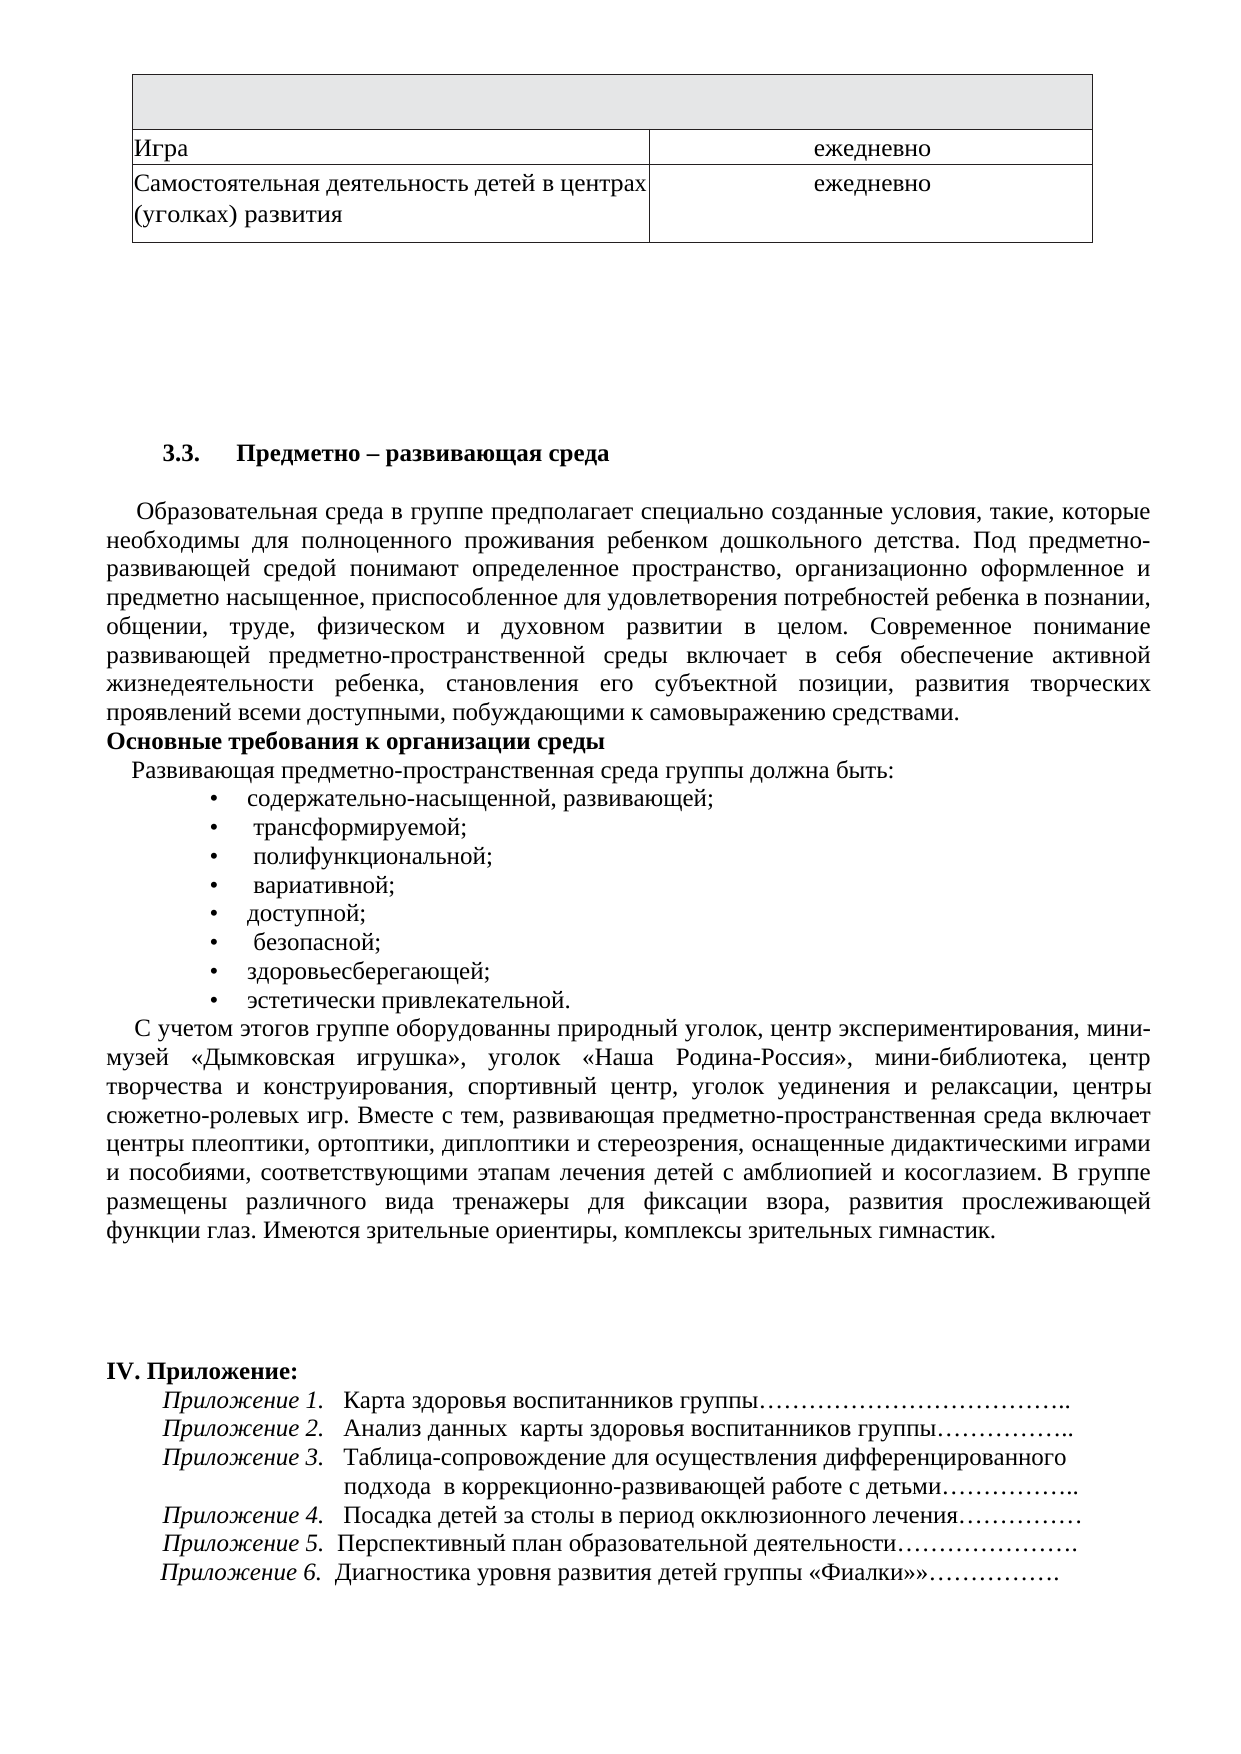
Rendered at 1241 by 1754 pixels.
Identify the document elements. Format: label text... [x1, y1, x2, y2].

text Образовательная среда в группе предполагает специально созданные условия, такие, которые необходимы для полноценного проживания ребенком дошкольного детства. Под предметно-развивающей средой понимают определенное пространство, организационно оформленное и предметно насыщенное, приспособленное для удовлетворения потребностей ребенка в познании, общении, труде, физическом и духовном развитии в целом. Современное понимание развивающей предметно-пространственной среды включает в себя обеспечение активной жизнедеятельности ребенка, становления его субъектной позиции, развития творческих проявлений всеми доступными, побуждающими к самовыражению средствами. [106, 496, 1152, 726]
text Приложение 5. Перспективный план образовательной деятельности…………………. [162, 1528, 1152, 1557]
text Приложение 3. Таблица-сопровождение для осуществления дифференцированного [162, 1442, 1152, 1471]
text С учетом этогов группе оборудованны природный уголок, центр экспериментирования, мини-музей «Дымковская игрушка», уголок «Наша Родина-Россия», мини-библиотека, центр творчества и конструирования, спортивный центр, уголок уединения и релаксации, центры сюжетно-ролевых игр. Вместе с тем, развивающая предметно-пространственная среда включает центры плеоптики, ортоптики, диплоптики и стереозрения, оснащенные дидактическими играми и пособиями, соответствующими этапам лечения детей с амблиопией и косоглазием. В группе размещены различного вида тренажеры для фиксации взора, развития прослеживающей функции глаз. Имеются зрительные ориентиры, комплексы зрительных гимнастик. [106, 1013, 1152, 1243]
list безопасной; [209, 927, 1152, 956]
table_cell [133, 75, 1092, 129]
text Приложение 2. Анализ данных карты здоровья воспитанников группы…………….. [162, 1413, 1152, 1442]
list эстетически привлекательной. [209, 985, 1152, 1013]
table_cell ежедневно [650, 130, 1092, 164]
list Предметно – развивающая среда [162, 438, 1152, 467]
table_cell ежедневно [650, 165, 1092, 242]
list содержательно-насыщенной, развивающей; [209, 783, 1152, 812]
table_cell Самостоятельная деятельность детей в центрах (уголках) развития [133, 165, 649, 242]
text IV. Приложение: [106, 1356, 1152, 1385]
list здоровьесберегающей; [209, 956, 1152, 985]
text Приложение 1. Карта здоровья воспитанников группы……………………………….. [162, 1385, 1152, 1413]
text Приложение 6. Диагностика уровня развития детей группы «Фиалки»»……………. [148, 1557, 1152, 1586]
list трансформируемой; [209, 812, 1152, 841]
text Приложение 4. Посадка детей за столы в период окклюзионного лечения…………… [162, 1500, 1152, 1528]
text Развивающая предметно-пространственная среда группы должна быть: [106, 755, 1152, 783]
list полифункциональной; [209, 841, 1152, 870]
list доступной; [209, 898, 1152, 927]
table_cell Игра [133, 130, 649, 164]
list вариативной; [209, 870, 1152, 898]
text Основные требования к организации среды [106, 726, 1152, 755]
text подхода в коррекционно-развивающей работе с детьми…………….. [162, 1471, 1152, 1500]
